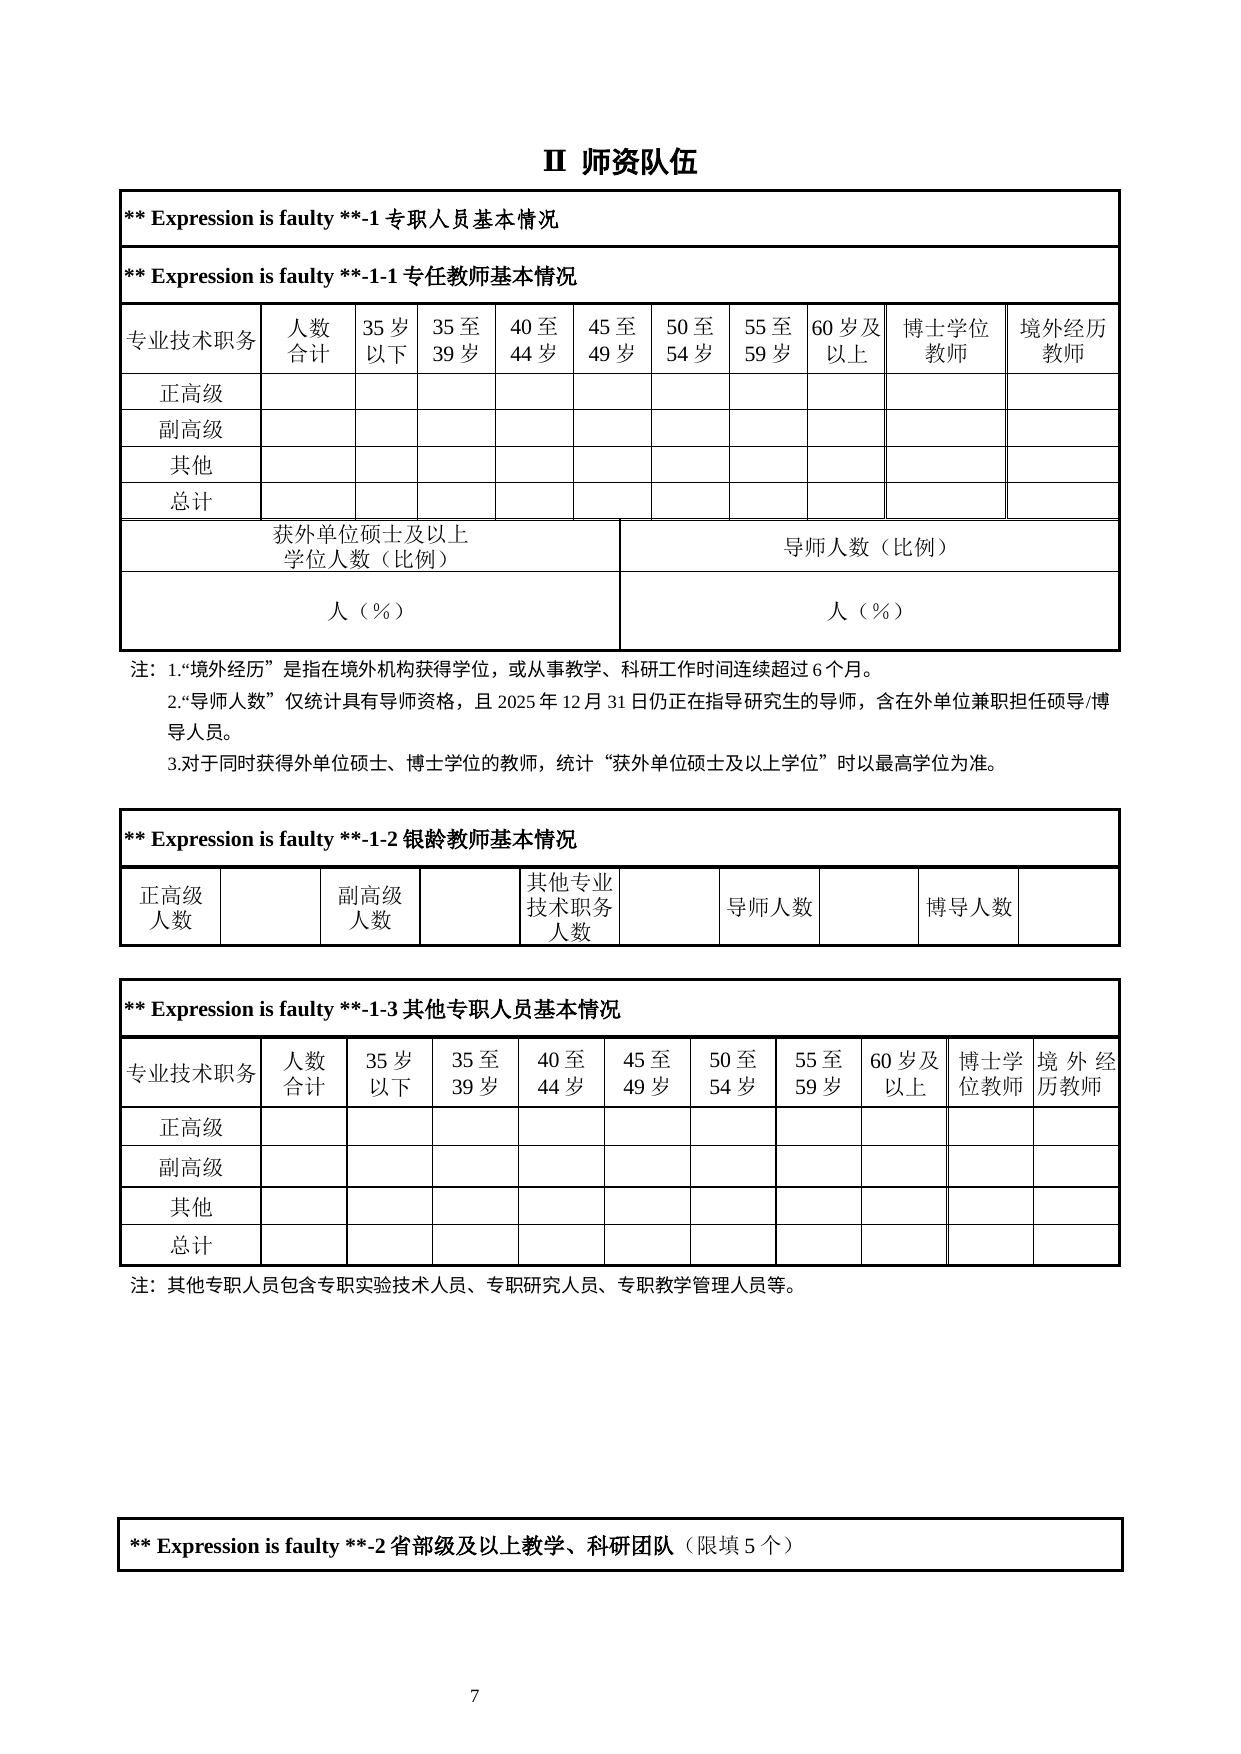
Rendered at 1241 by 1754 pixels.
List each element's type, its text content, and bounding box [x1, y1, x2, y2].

table_cell 导师人数（比例） [621, 521, 1118, 571]
table_cell 总计 [122, 1225, 260, 1264]
table_cell [433, 1108, 518, 1145]
table_cell [605, 1188, 690, 1224]
table_cell 人数 合计 [262, 1039, 346, 1106]
table_cell [262, 1188, 346, 1224]
table_cell [519, 1225, 604, 1264]
table_cell [605, 1108, 690, 1145]
table_cell [691, 1108, 775, 1145]
text 注：1.“境外经历”是指在境外机构获得学位，或从事教学、科研工作时间连续超过6个月。 [130, 652, 1110, 683]
table_cell [1034, 1108, 1118, 1145]
table_cell [777, 1146, 861, 1186]
table_cell 35岁 以下 [356, 305, 417, 373]
table_cell [1034, 1188, 1118, 1224]
table_cell 正高级 [122, 1108, 260, 1145]
table_cell 50至 54岁 [691, 1039, 775, 1106]
table_cell 专业技术职务 [122, 1039, 260, 1106]
table_cell [808, 374, 884, 409]
table_cell 50至 54岁 [652, 305, 729, 373]
table_header II-1-2银龄教师基本情况 [122, 811, 1118, 865]
table_cell [1008, 483, 1118, 518]
table_cell [519, 1108, 604, 1145]
table_cell 35岁 以下 [348, 1039, 432, 1106]
text 3.对于同时获得外单位硕士、博士学位的教师，统计“获外单位硕士及以上学位”时以最高学位为准。 [130, 746, 1110, 777]
table_cell [949, 1146, 1033, 1186]
table_cell 55至 59岁 [730, 305, 807, 373]
table_cell 导师人数 [720, 869, 819, 943]
table_header II-1-3其他专职人员基本情况 [122, 981, 1118, 1035]
table_cell 60岁及 以上 [862, 1039, 946, 1106]
table_cell [862, 1146, 946, 1186]
table_cell 博士学位 教师 [887, 305, 1005, 373]
table_cell [348, 1108, 432, 1145]
table_cell [348, 1146, 432, 1186]
table_cell [262, 483, 355, 518]
table_cell [808, 483, 884, 518]
table_cell 人数 合计 [262, 305, 355, 373]
table_cell 35至 39岁 [433, 1039, 518, 1106]
table_cell 60岁及 以上 [808, 305, 884, 373]
table_cell [221, 869, 320, 943]
table_cell 其他 [122, 1188, 260, 1224]
table_cell 人（％） [122, 572, 619, 649]
table_cell 总计 [122, 483, 260, 518]
table_cell [620, 869, 719, 943]
table_cell [418, 410, 495, 446]
table_cell [418, 447, 495, 482]
table_cell [574, 483, 651, 518]
table_cell 45至 49岁 [574, 305, 651, 373]
table_cell [949, 1188, 1033, 1224]
table_cell 55至 59岁 [777, 1039, 861, 1106]
table_cell [691, 1188, 775, 1224]
table_cell [652, 410, 729, 446]
table_cell 正高级 人数 [122, 869, 220, 943]
table_cell [777, 1108, 861, 1145]
table_cell [519, 1188, 604, 1224]
table_cell [1008, 410, 1118, 446]
table_cell [519, 1146, 604, 1186]
table_cell [356, 447, 417, 482]
table_cell [574, 447, 651, 482]
table_cell 人（％） [621, 572, 1118, 649]
table_cell [887, 410, 1005, 446]
table_cell [949, 1225, 1033, 1264]
table_cell II-1-1专任教师基本情况 [122, 248, 1118, 302]
table_cell [262, 1225, 346, 1264]
table_cell [574, 410, 651, 446]
table_cell 专业技术职务 [122, 305, 260, 373]
table_cell [862, 1108, 946, 1145]
table_cell 副高级 人数 [321, 869, 419, 943]
table_cell [433, 1146, 518, 1186]
table_cell 40至 44岁 [519, 1039, 604, 1106]
table_cell [433, 1188, 518, 1224]
table_cell [262, 1108, 346, 1145]
table_cell [496, 483, 573, 518]
table_cell [730, 483, 807, 518]
table_cell 40至 44岁 [496, 305, 573, 373]
table_cell [356, 410, 417, 446]
table_cell [887, 447, 1005, 482]
table_cell 境外经历教师 [1034, 1039, 1118, 1106]
table_cell [730, 447, 807, 482]
table_cell [730, 410, 807, 446]
table_cell [652, 374, 729, 409]
table_cell 博导人数 [919, 869, 1018, 943]
table_cell 45至 49岁 [605, 1039, 690, 1106]
table_cell 获外单位硕士及以上 学位人数（比例） [122, 521, 619, 571]
table_cell [862, 1188, 946, 1224]
table_cell [820, 869, 918, 943]
table_cell [262, 1146, 346, 1186]
table_header II-1专职人员基本情况 [122, 192, 1118, 245]
text Ⅱ 师资队伍 [130, 143, 1110, 178]
table_cell 正高级 [122, 374, 260, 409]
table_cell [262, 374, 355, 409]
table_cell [496, 410, 573, 446]
table_cell [652, 483, 729, 518]
table_cell [418, 483, 495, 518]
table_cell [691, 1146, 775, 1186]
table_cell 博士学位教师 [949, 1039, 1033, 1106]
text 注：其他专职人员包含专职实验技术人员、专职研究人员、专职教学管理人员等。 [130, 1267, 1110, 1298]
table_cell [418, 374, 495, 409]
table_cell [348, 1188, 432, 1224]
table_cell [808, 447, 884, 482]
table_cell [605, 1225, 690, 1264]
table_cell [433, 1225, 518, 1264]
table_cell [1008, 374, 1118, 409]
table_cell [421, 869, 519, 943]
table_cell [356, 483, 417, 518]
table_cell [1019, 869, 1118, 943]
table_cell 其他专业技术职务人数 [521, 869, 619, 943]
table_cell [496, 447, 573, 482]
table_cell [777, 1225, 861, 1264]
table_cell [496, 374, 573, 409]
table_cell [574, 374, 651, 409]
table_cell 其他 [122, 447, 260, 482]
table_cell 副高级 [122, 410, 260, 446]
table_cell 35至 39岁 [418, 305, 495, 373]
table_cell [691, 1225, 775, 1264]
table_cell [862, 1225, 946, 1264]
table_cell [652, 447, 729, 482]
table_cell [777, 1188, 861, 1224]
table_cell [356, 374, 417, 409]
table_cell [1008, 447, 1118, 482]
table_cell 境外经历教师 [1008, 305, 1118, 373]
table_cell [808, 410, 884, 446]
text 2.“导师人数”仅统计具有导师资格，且2025年12月31日仍正在指导研究生的导师，含在外单位兼职担任硕导/博导人员。 [167, 683, 1110, 746]
table_cell [949, 1108, 1033, 1145]
table_cell [887, 374, 1005, 409]
table_cell [605, 1146, 690, 1186]
table_cell [1034, 1225, 1118, 1264]
table_header II-2省部级及以上教学、科研团队（限填5个） [120, 1520, 1121, 1569]
table_cell [887, 483, 1005, 518]
table_cell [262, 447, 355, 482]
table_cell [730, 374, 807, 409]
table_cell [262, 410, 355, 446]
table_cell [1034, 1146, 1118, 1186]
table_cell [348, 1225, 432, 1264]
table_cell 副高级 [122, 1146, 260, 1186]
